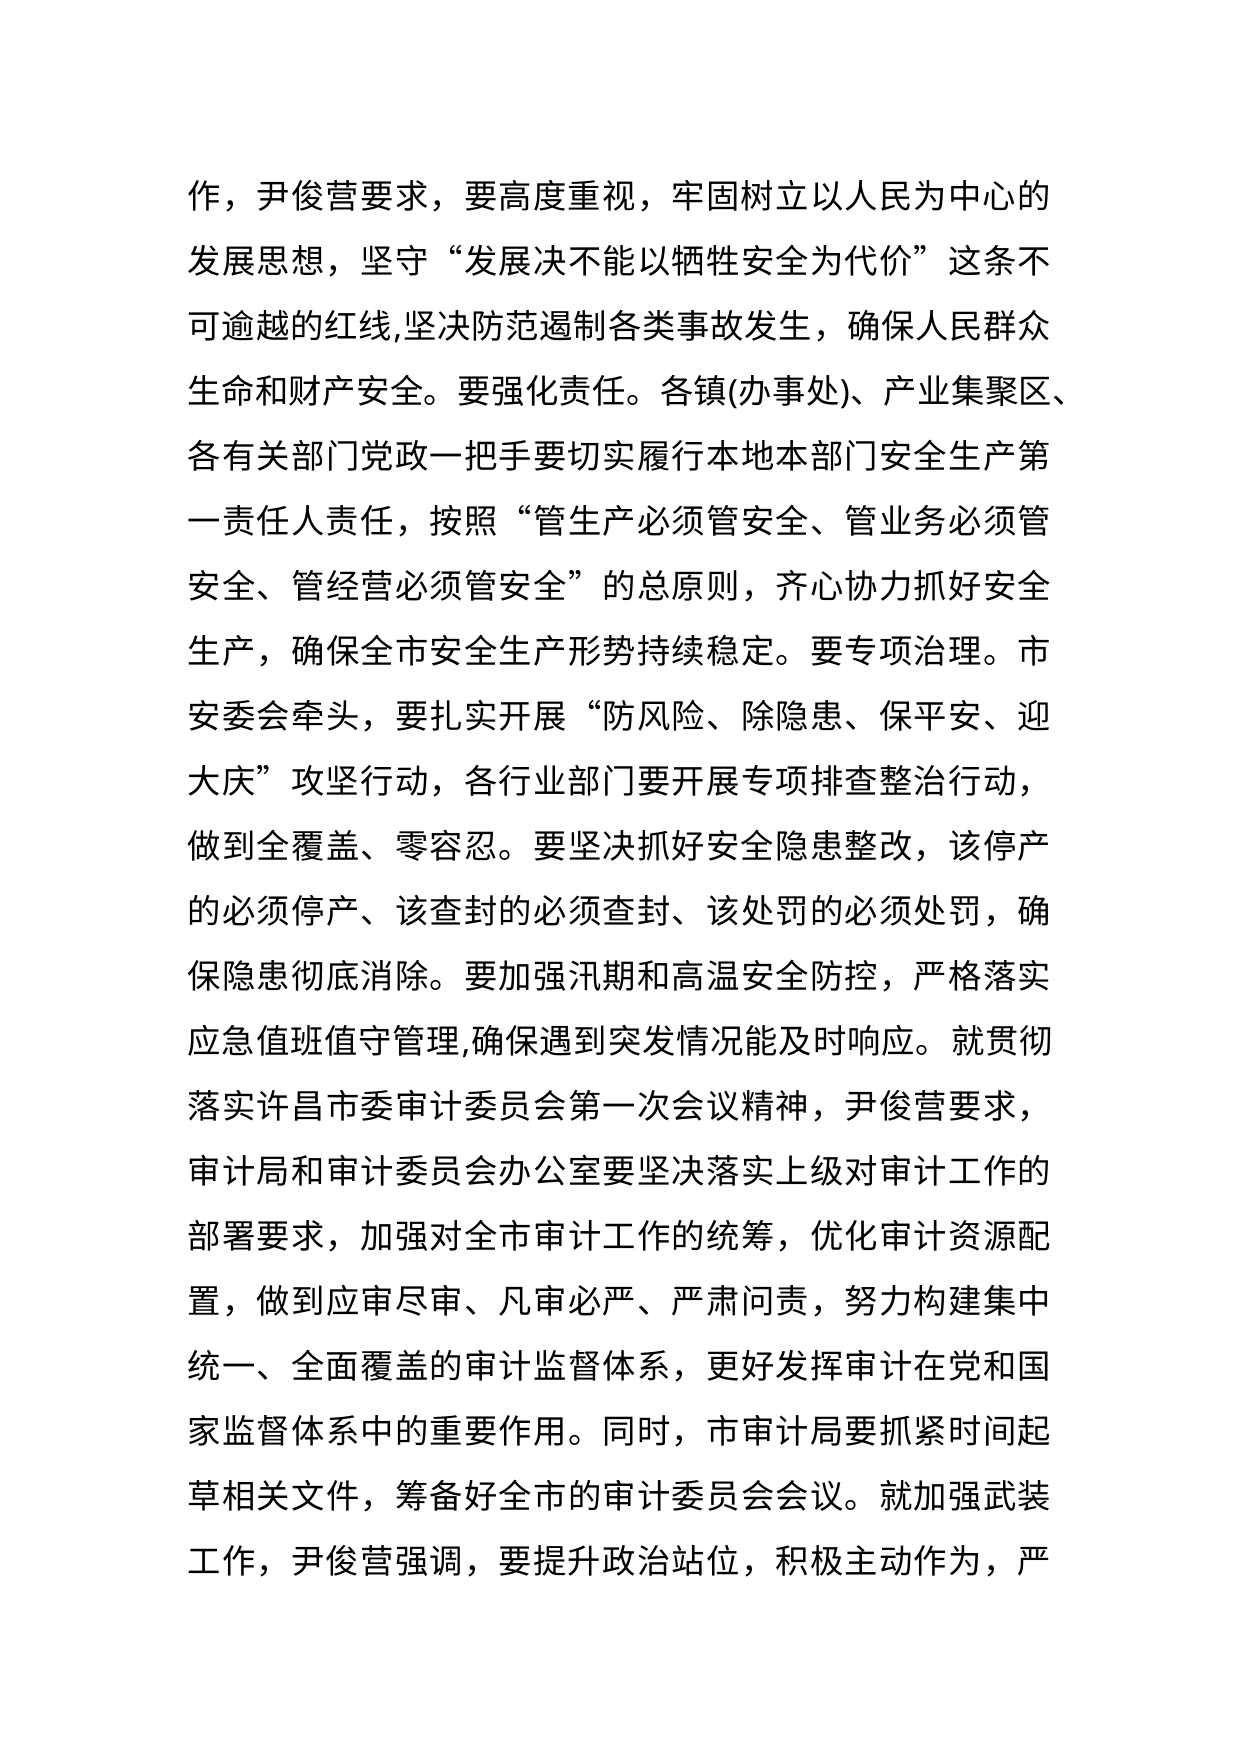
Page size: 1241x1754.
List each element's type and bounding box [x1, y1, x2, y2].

text [187, 162, 1053, 1592]
